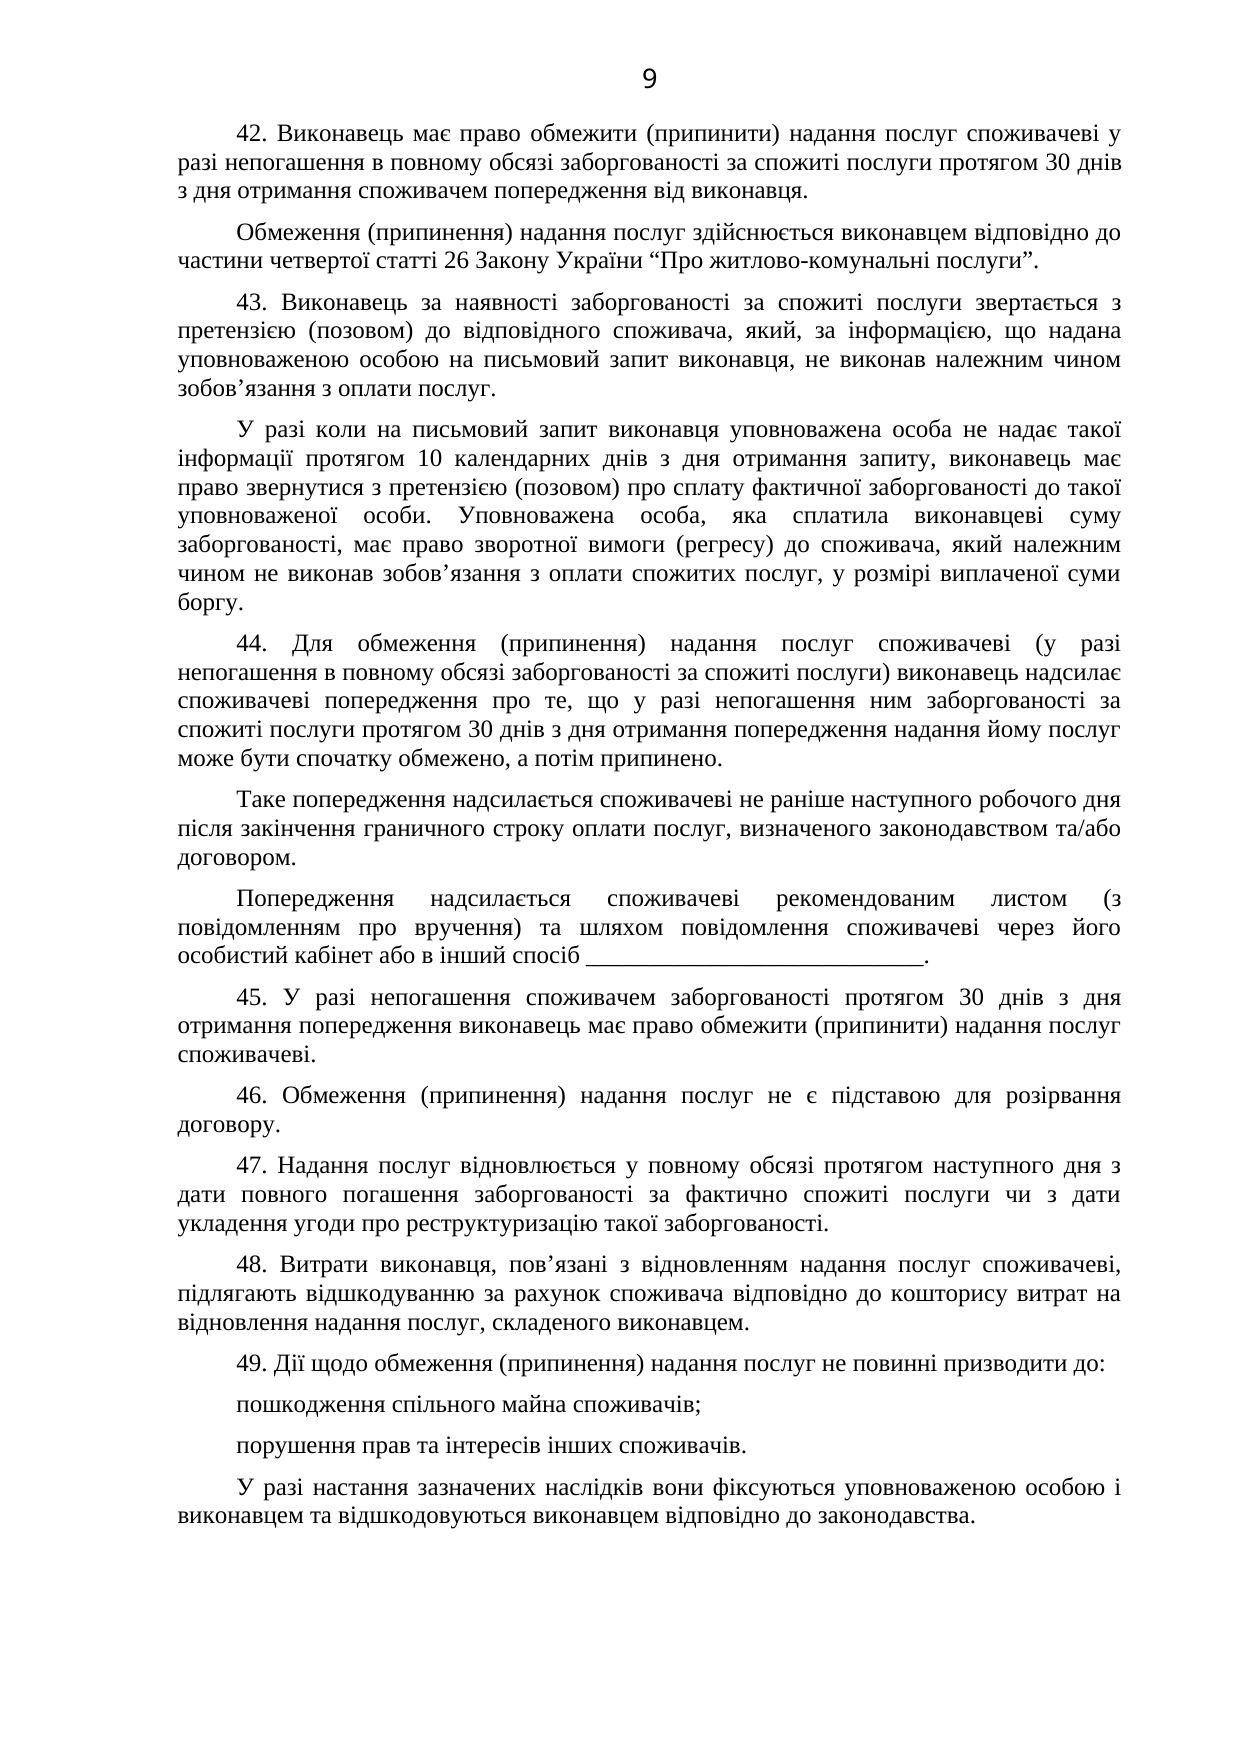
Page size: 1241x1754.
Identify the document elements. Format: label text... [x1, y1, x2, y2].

text 42. Виконавець має право обмежити (припинити) надання послуг споживачеві у разі непогашення в повному обсязі заборгованості за спожиті послуги протягом 30 днів з дня отримання споживачем попередження від виконавця. [177, 118, 1122, 204]
text пошкодження спільного майна споживачів; [177, 1389, 1122, 1418]
text 46. Обмеження (припинення) надання послуг не є підставою для розірвання договору. [177, 1081, 1122, 1138]
text 43. Виконавець за наявності заборгованості за спожиті послуги звертається з претензією (позовом) до відповідного споживача, який, за інформацією, що надана уповноваженою особою на письмовий запит виконавця, не виконав належним чином зобов’язання з оплати послуг. [177, 287, 1122, 402]
text порушення прав та інтересів інших споживачів. [177, 1431, 1122, 1459]
text 45. У разі непогашення споживачем заборгованості протягом 30 днів з дня отримання попередження виконавець має право обмежити (припинити) надання послуг споживачеві. [177, 982, 1122, 1068]
text 44. Для обмеження (припинення) надання послуг споживачеві (у разі непогашення в повному обсязі заборгованості за спожиті послуги) виконавець надсилає споживачеві попередження про те, що у разі непогашення ним заборгованості за спожиті послуги протягом 30 днів з дня отримання попередження надання йому послуг може бути спочатку обмежено, а потім припинено. [177, 628, 1122, 772]
text У разі коли на письмовий запит виконавця уповноважена особа не надає такої інформації протягом 10 календарних днів з дня отримання запиту, виконавець має право звернутися з претензією (позовом) про сплату фактичної заборгованості до такої уповноваженої особи. Уповноважена особа, яка сплатила виконавцеві суму заборгованості, має право зворотної вимоги (регресу) до споживача, який належним чином не виконав зобов’язання з оплати спожитих послуг, у розмірі виплаченої суми боргу. [177, 414, 1122, 616]
text У разі настання зазначених наслідків вони фіксуються уповноваженою особою і виконавцем та відшкодовуються виконавцем відповідно до законодавства. [177, 1472, 1122, 1529]
text 48. Витрати виконавця, пов’язані з відновленням надання послуг споживачеві, підлягають відшкодуванню за рахунок споживача відповідно до кошторису витрат на відновлення надання послуг, складеного виконавцем. [177, 1249, 1122, 1336]
text 49. Дії щодо обмеження (припинення) надання послуг не повинні призводити до: [177, 1348, 1122, 1377]
text Обмеження (припинення) надання послуг здійснюється виконавцем відповідно до частини четвертої статті 26 Закону України “Про житлово-комунальні послуги”. [177, 217, 1122, 274]
text Попередження надсилається споживачеві рекомендованим листом (з повідомленням про вручення) та шляхом повідомлення споживачеві через його особистий кабінет або в інший спосіб ___________________________. [177, 883, 1122, 969]
text Таке попередження надсилається споживачеві не раніше наступного робочого дня після закінчення граничного строку оплати послуг, визначеного законодавством та/або договором. [177, 784, 1122, 871]
text 47. Надання послуг відновлюється у повному обсязі протягом наступного дня з дати повного погашення заборгованості за фактично спожиті послуги чи з дати укладення угоди про реструктуризацію такої заборгованості. [177, 1151, 1122, 1237]
